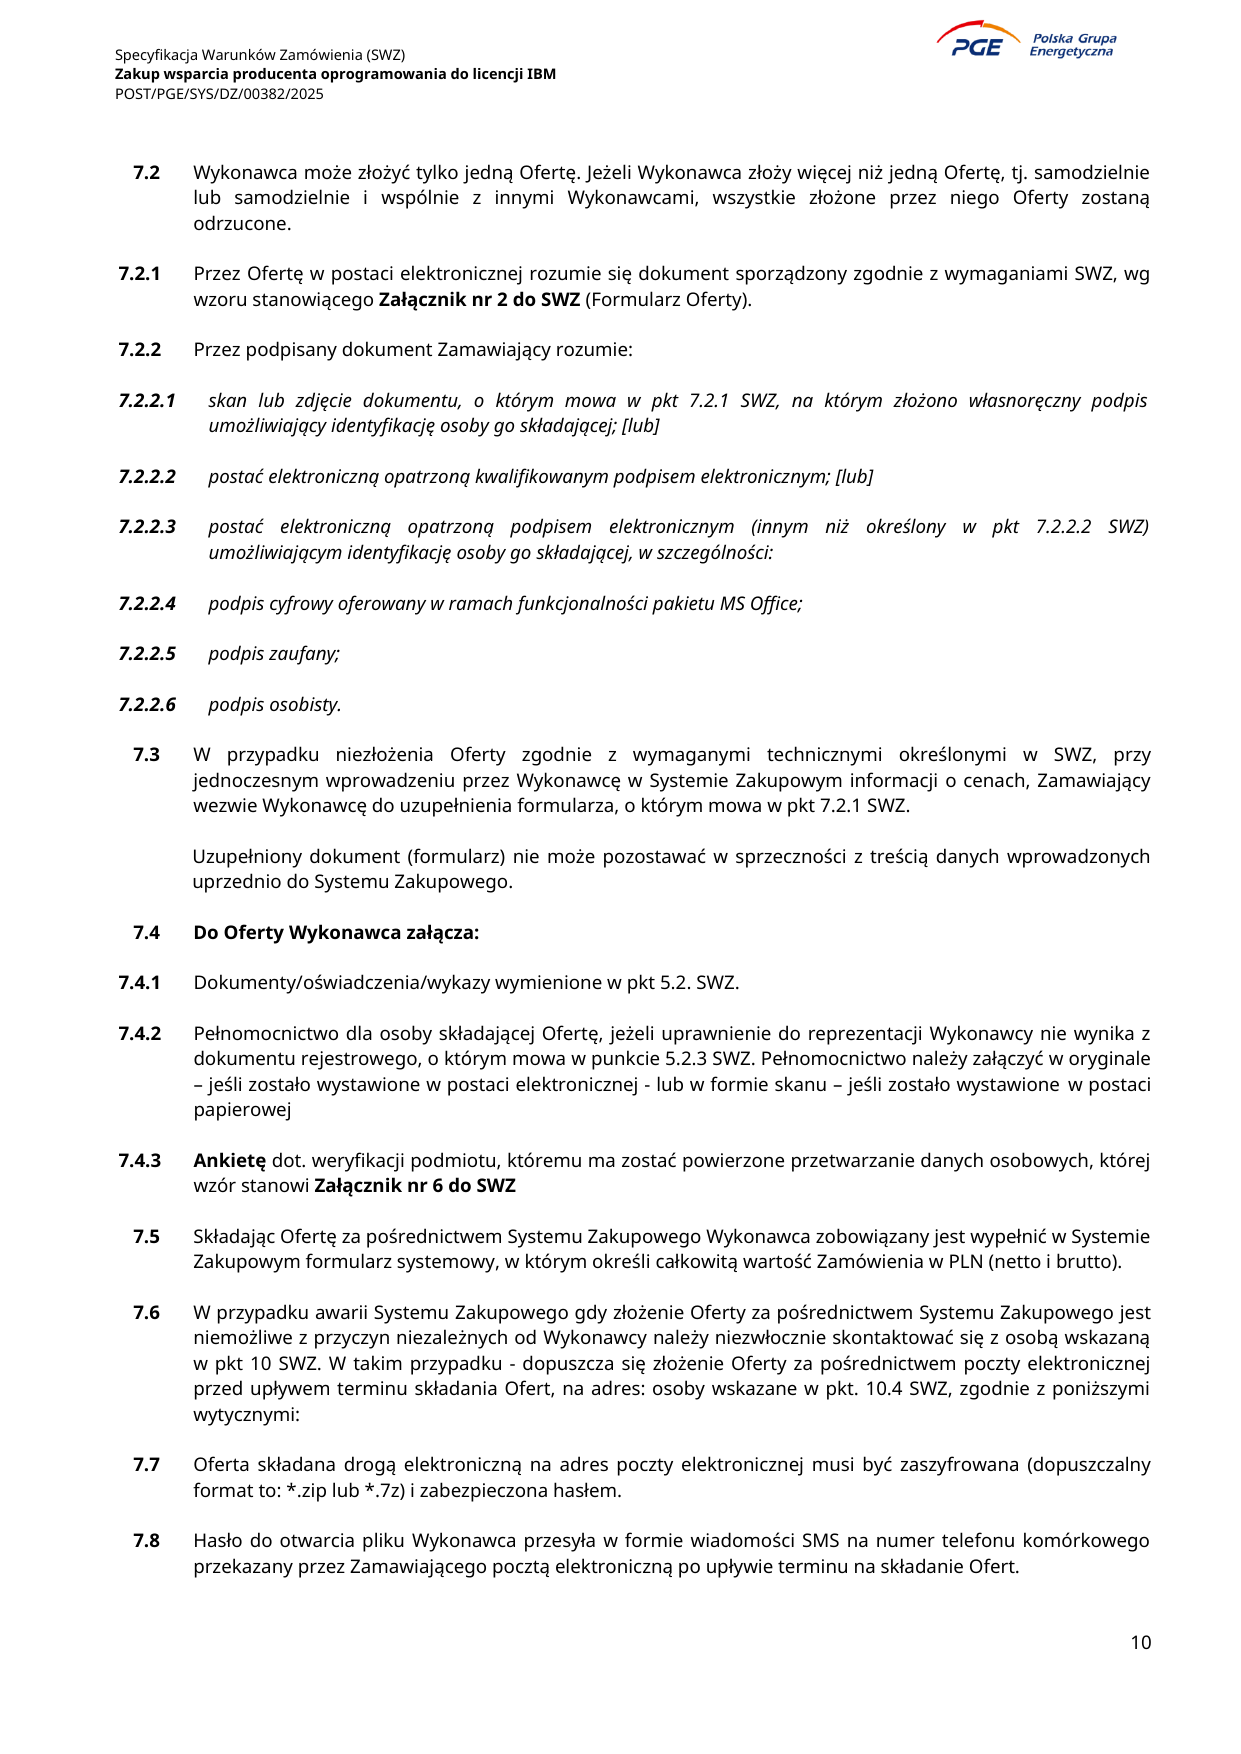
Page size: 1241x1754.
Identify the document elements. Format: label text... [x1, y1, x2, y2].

subtitle Pełnomocnictwo dla osoby składającej Ofertę, jeżeli uprawnienie do reprezentacji Wykonawcy nie wynika z dokumentu rejestrowego, o którym mowa w punkcie 5.2.3 SWZ. Pełnomocnictwo należy załączyć w oryginale – jeśli zostało wystawione w postaci elektronicznej - lub w formie skanu – jeśli zostało wystawione w postaci papierowej [118, 1020, 1152, 1122]
subtitle Ankietę dot. weryfikacji podmiotu, któremu ma zostać powierzone przetwarzanie danych osobowych, której wzór stanowi Załącznik nr 6 do SWZ [118, 1147, 1152, 1198]
subtitle Oferta składana drogą elektroniczną na adres poczty elektronicznej musi być zaszyfrowana (dopuszczalny format to: *.zip lub *.7z) i zabezpieczona hasłem. [133, 1452, 1152, 1503]
subtitle Wykonawca może złożyć tylko jedną Ofertę. Jeżeli Wykonawca złoży więcej niż jedną Ofertę, tj. samodzielnie lub samodzielnie i wspólnie z innymi Wykonawcami, wszystkie złożone przez niego Oferty zostaną odrzucone. [133, 159, 1152, 236]
text skan lub zdjęcie dokumentu, o którym mowa w pkt 7.2.1 SWZ, na którym złożono własnoręczny podpis umożliwiający identyfikację osoby go składającej; [lub] [118, 387, 1152, 438]
text postać elektroniczną opatrzoną podpisem elektronicznym (innym niż określony w pkt 7.2.2.2 SWZ) umożliwiającym identyfikację osoby go składającej, w szczególności: [118, 514, 1152, 565]
text podpis zaufany; [118, 640, 1152, 666]
subtitle Przez podpisany dokument Zamawiający rozumie: [118, 337, 1152, 362]
subtitle Składając Ofertę za pośrednictwem Systemu Zakupowego Wykonawca zobowiązany jest wypełnić w Systemie Zakupowym formularz systemowy, w którym określi całkowitą wartość Zamówienia w PLN (netto i brutto). [133, 1223, 1152, 1274]
subtitle Uzupełniony dokument (formularz) nie może pozostawać w sprzeczności z treścią danych wprowadzonych uprzednio do Systemu Zakupowego. [192, 843, 1152, 894]
subtitle Hasło do otwarcia pliku Wykonawca przesyła w formie wiadomości SMS na numer telefonu komórkowego przekazany przez Zamawiającego pocztą elektroniczną po upływie terminu na składanie Ofert. [133, 1528, 1152, 1579]
text postać elektroniczną opatrzoną kwalifikowanym podpisem elektronicznym; [lub] [118, 463, 1152, 489]
subtitle W przypadku niezłożenia Oferty zgodnie z wymaganymi technicznymi określonymi w SWZ, przy jednoczesnym wprowadzeniu przez Wykonawcę w Systemie Zakupowym informacji o cenach, Zamawiający wezwie Wykonawcę do uzupełnienia formularza, o którym mowa w pkt 7.2.1 SWZ. [133, 741, 1152, 818]
subtitle Przez Ofertę w postaci elektronicznej rozumie się dokument sporządzony zgodnie z wymaganiami SWZ, wg wzoru stanowiącego Załącznik nr 2 do SWZ (Formularz Oferty). [118, 261, 1152, 312]
subtitle W przypadku awarii Systemu Zakupowego gdy złożenie Oferty za pośrednictwem Systemu Zakupowego jest niemożliwe z przyczyn niezależnych od Wykonawcy należy niezwłocznie skontaktować się z osobą wskazaną w pkt 10 SWZ. W takim przypadku - dopuszcza się złożenie Oferty za pośrednictwem poczty elektronicznej przed upływem terminu składania Ofert, na adres: osoby wskazane w pkt. 10.4 SWZ, zgodnie z poniższymi wytycznymi: [133, 1299, 1152, 1427]
subtitle Do Oferty Wykonawca załącza: [133, 919, 1152, 944]
subtitle Dokumenty/oświadczenia/wykazy wymienione w pkt 5.2. SWZ. [118, 969, 1152, 995]
text podpis cyfrowy oferowany w ramach funkcjonalności pakietu MS Office; [118, 590, 1152, 615]
picture [920, 14, 1132, 78]
text podpis osobisty. [118, 691, 1152, 716]
